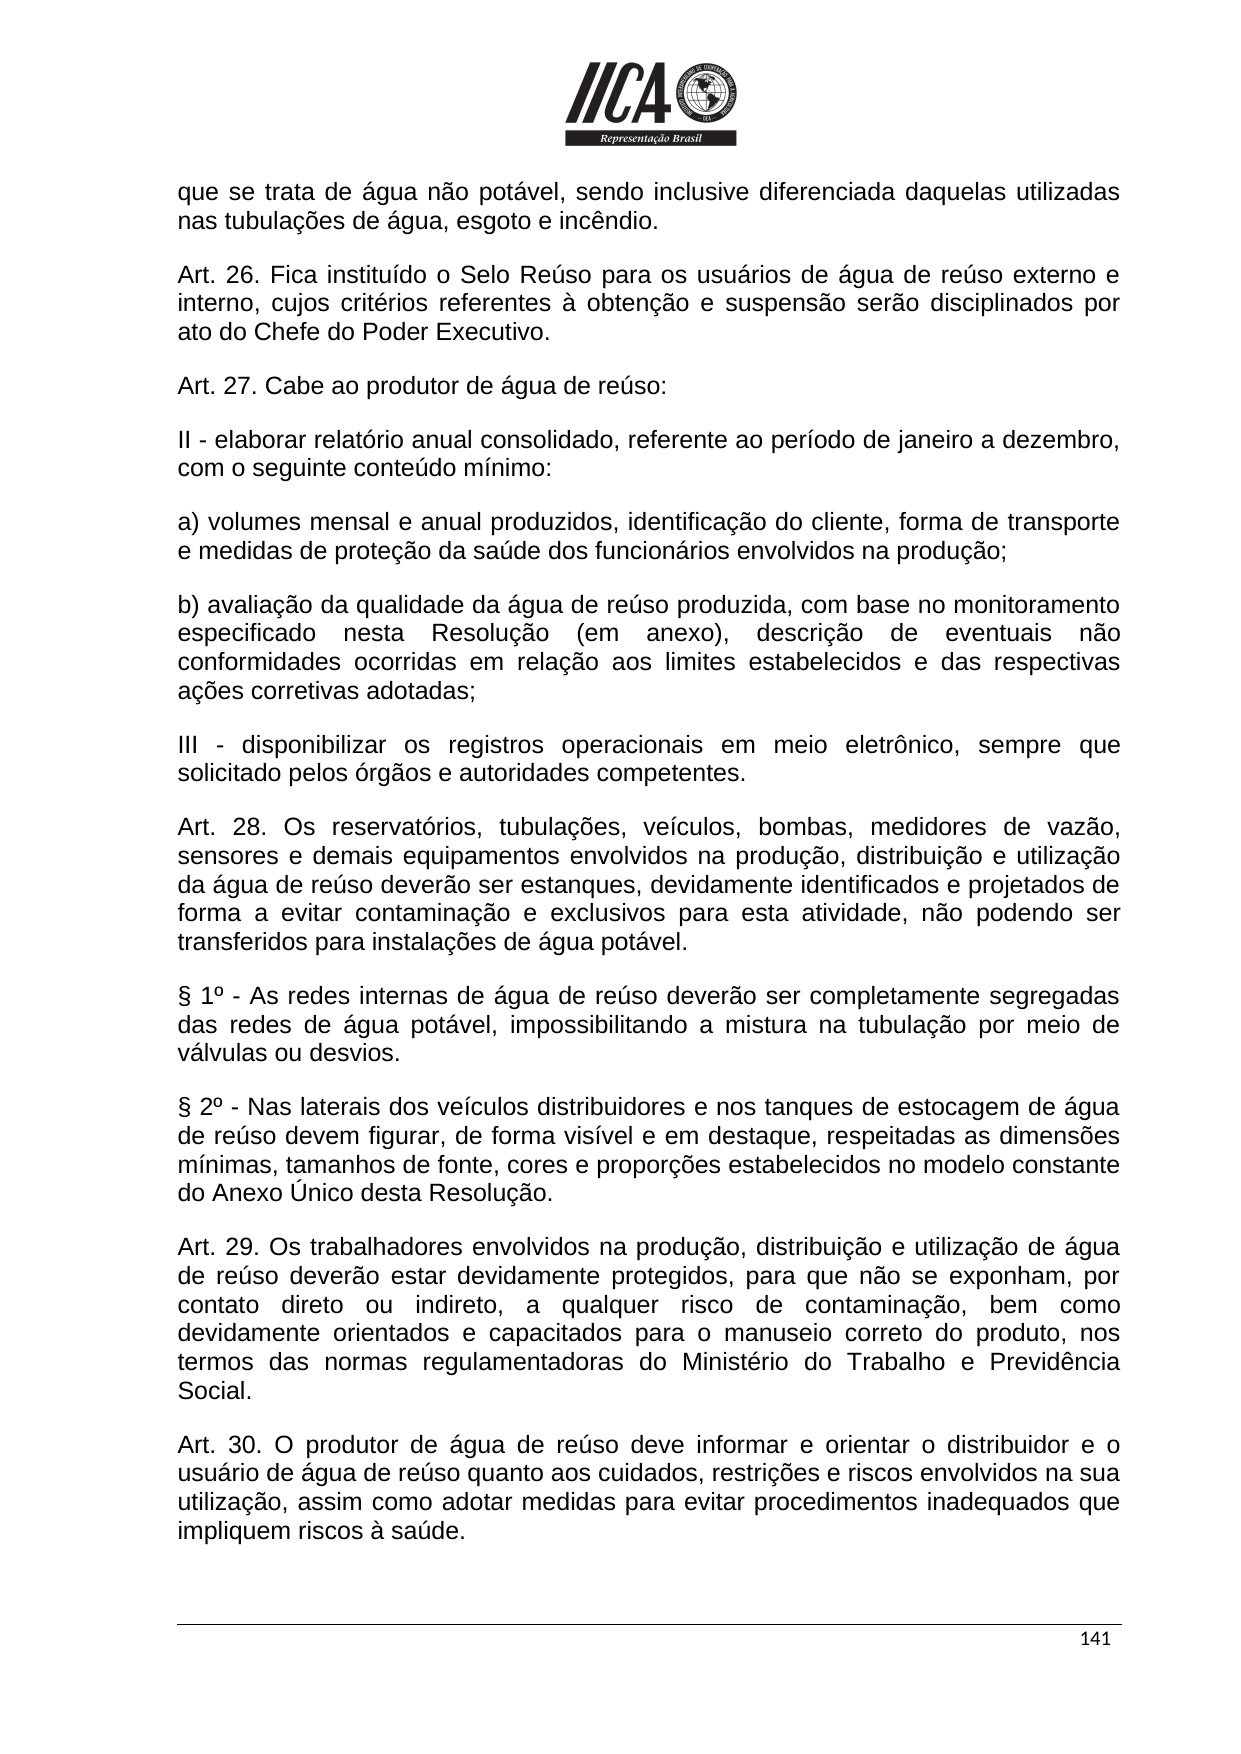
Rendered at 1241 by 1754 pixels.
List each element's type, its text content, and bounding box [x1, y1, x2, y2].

picture [560, 58, 740, 148]
text Art. 29. Os trabalhadores envolvidos na produção, distribuição e utilização de água de reúso deverão estar devidamente protegidos, para que não se exponham, por contato direto ou indireto, a qualquer risco de contaminação, bem como devidamente orientados e capacitados para o manuseio correto do produto, nos termos das normas regulamentadoras do Ministério do Trabalho e Previdência Social. [177, 1232, 1122, 1405]
text a) volumes mensal e anual produzidos, identificação do cliente, forma de transporte e medidas de proteção da saúde dos funcionários envolvidos na produção; [177, 507, 1122, 565]
text Art. 30. O produtor de água de reúso deve informar e orientar o distribuidor e o usuário de água de reúso quanto aos cuidados, restrições e riscos envolvidos na sua utilização, assim como adotar medidas para evitar procedimentos inadequados que impliquem riscos à saúde. [177, 1430, 1122, 1545]
text § 2º - Nas laterais dos veículos distribuidores e nos tanques de estocagem de água de reúso devem figurar, de forma visível e em destaque, respeitadas as dimensões mínimas, tamanhos de fonte, cores e proporções estabelecidos no modelo constante do Anexo Único desta Resolução. [177, 1092, 1122, 1207]
text III - disponibilizar os registros operacionais em meio eletrônico, sempre que solicitado pelos órgãos e autoridades competentes. [177, 730, 1122, 787]
text b) avaliação da qualidade da água de reúso produzida, com base no monitoramento especificado nesta Resolução (em anexo), descrição de eventuais não conformidades ocorridas em relação aos limites estabelecidos e das respectivas ações corretivas adotadas; [177, 590, 1122, 705]
text Art. 26. Fica instituído o Selo Reúso para os usuários de água de reúso externo e interno, cujos critérios referentes à obtenção e suspensão serão disciplinados por ato do Chefe do Poder Executivo. [177, 260, 1122, 346]
text Art. 28. Os reservatórios, tubulações, veículos, bombas, medidores de vazão, sensores e demais equipamentos envolvidos na produção, distribuição e utilização da água de reúso deverão ser estanques, devidamente identificados e projetados de forma a evitar contaminação e exclusivos para esta atividade, não podendo ser transferidos para instalações de água potável. [177, 812, 1122, 956]
text II - elaborar relatório anual consolidado, referente ao período de janeiro a dezembro, com o seguinte conteúdo mínimo: [177, 425, 1122, 482]
text Art. 27. Cabe ao produtor de água de reúso: [177, 371, 1122, 400]
text § 1º - As redes internas de água de reúso deverão ser completamente segregadas das redes de água potável, impossibilitando a mistura na tubulação por meio de válvulas ou desvios. [177, 981, 1122, 1067]
